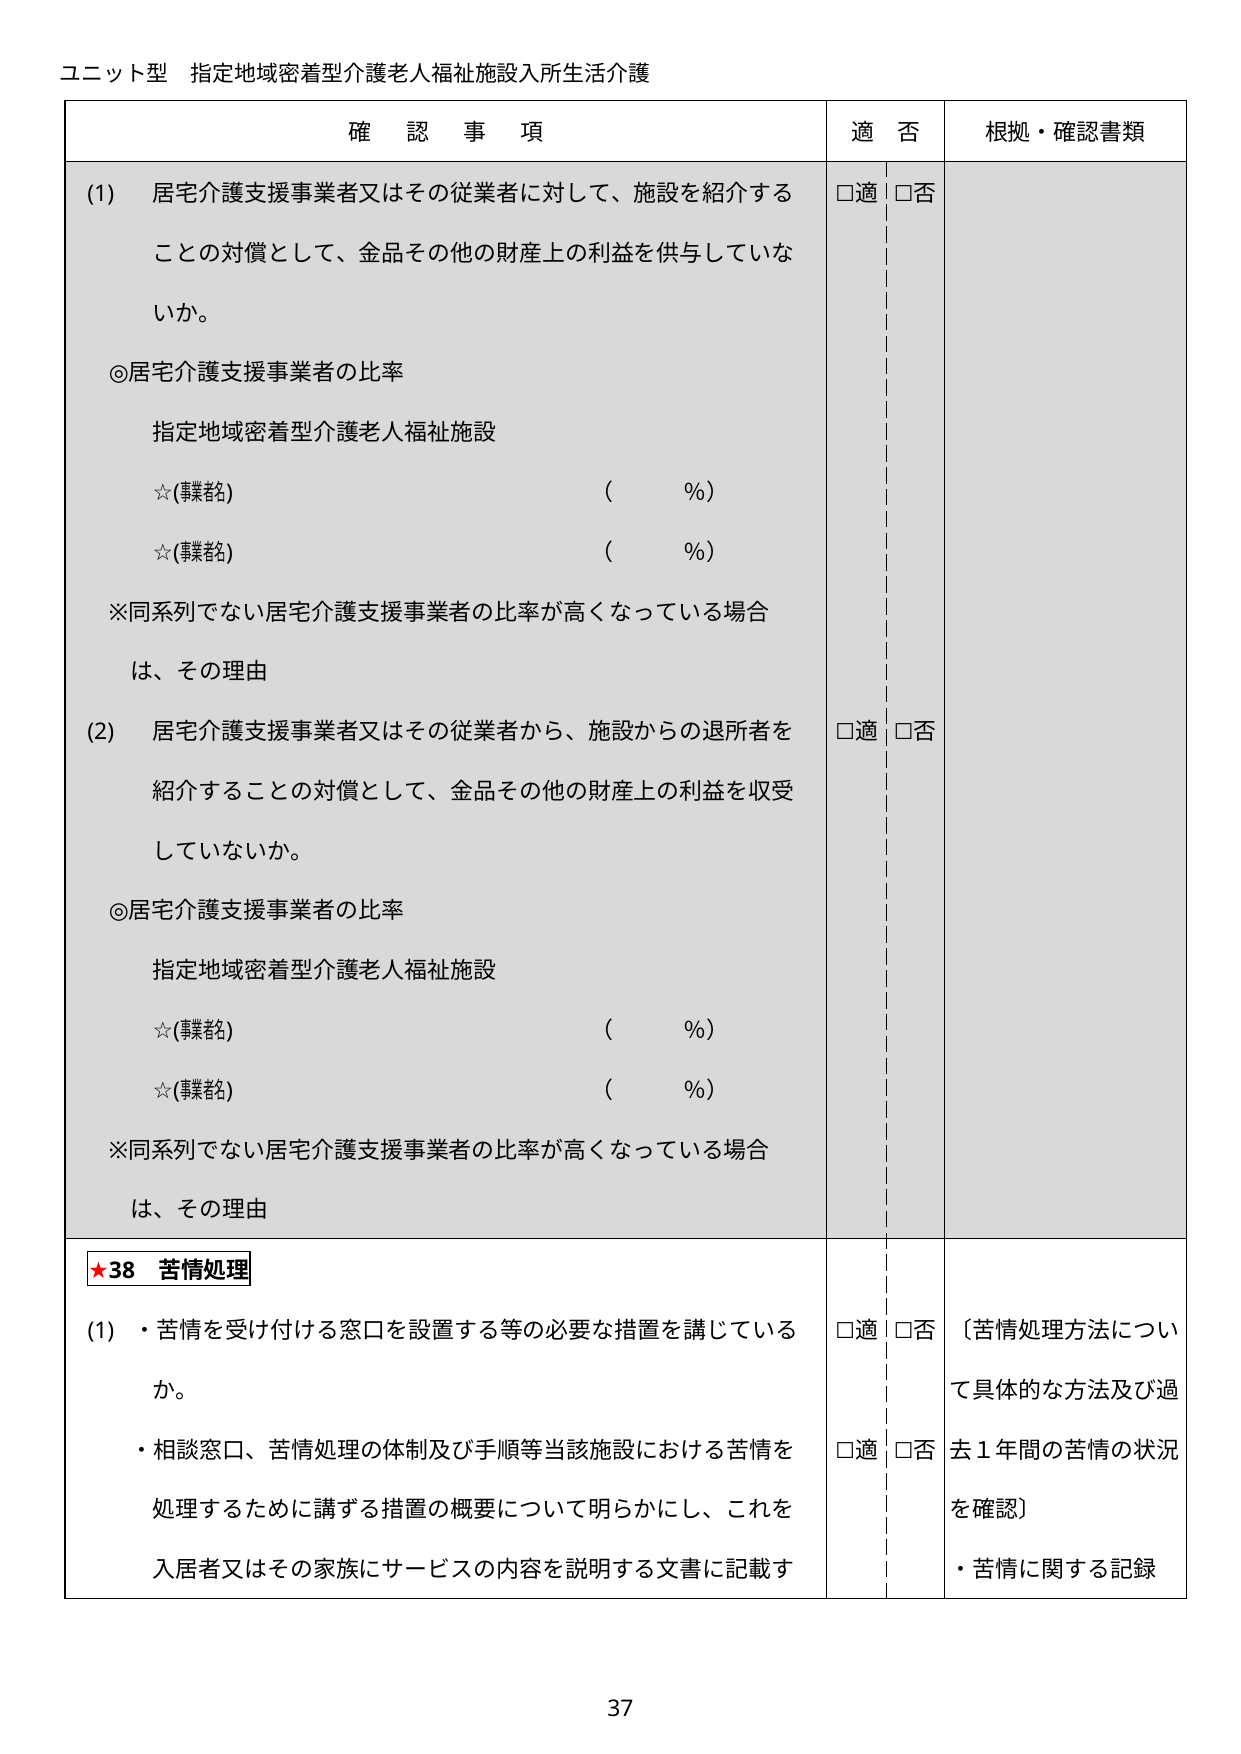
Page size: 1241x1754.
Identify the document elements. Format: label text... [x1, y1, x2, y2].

table_cell 否 否 否 否 否 否 否 否 否 [886, 1239, 944, 1598]
table_header 根拠・確認書類 [945, 101, 1186, 161]
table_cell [945, 1239, 1186, 1598]
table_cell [66, 1239, 826, 1598]
table_header 確認事項 [66, 101, 826, 161]
table_cell 適 適 [827, 162, 886, 1238]
table_header 適否 [827, 101, 944, 161]
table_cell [66, 162, 826, 1238]
table_cell [945, 162, 1186, 1238]
table_cell 適 適 適 適 適 適 適 適 適 [827, 1239, 886, 1598]
table_cell 否 否 [886, 162, 944, 1238]
